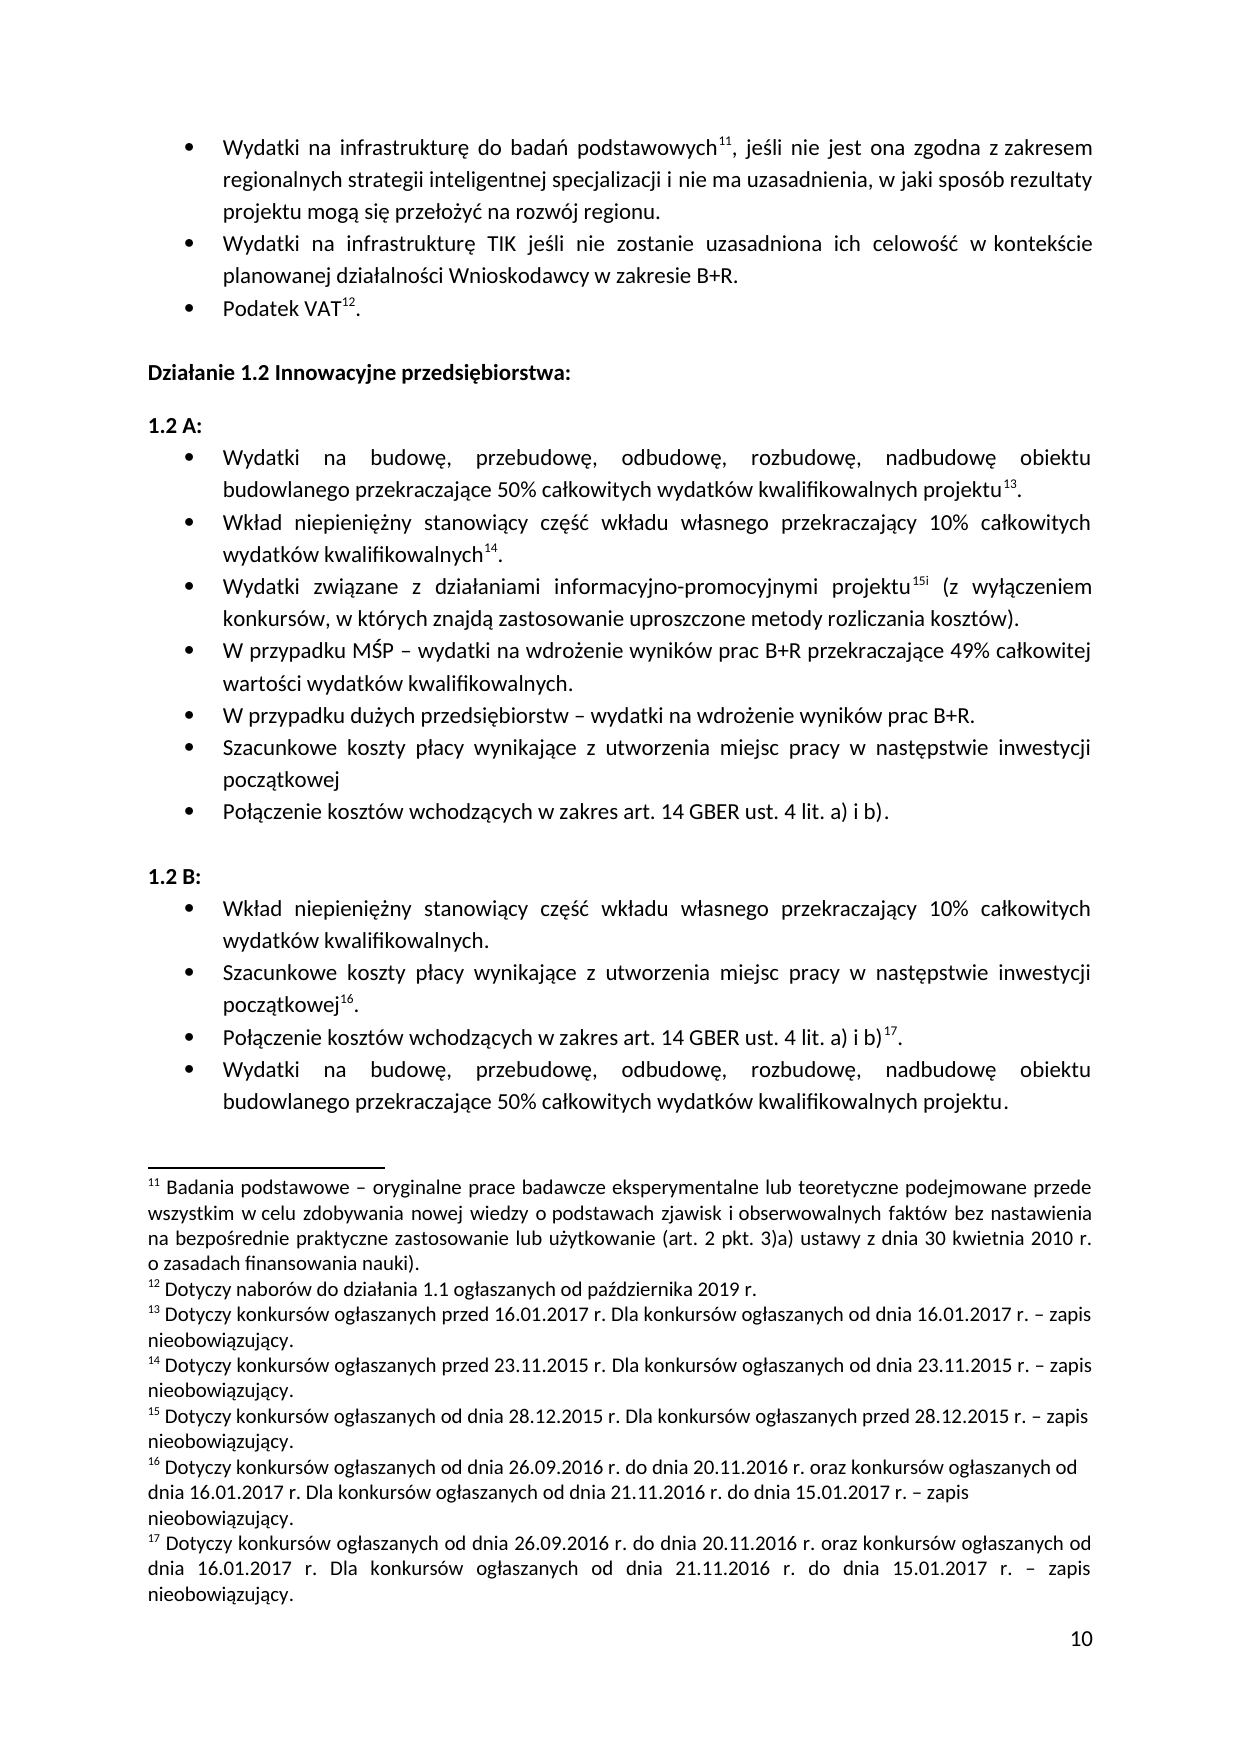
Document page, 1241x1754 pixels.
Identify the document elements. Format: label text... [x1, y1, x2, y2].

list W przypadku MŚP – wydatki na wdrożenie wyników prac B+R przekraczające 49% całkowitej wartości wydatków kwalifikowalnych. [185, 637, 1093, 697]
list Wkład niepieniężny stanowiący część wkładu własnego przekraczający 10% całkowitych wydatków kwalifikowalnych. [185, 508, 1093, 568]
list Połączenie kosztów wchodzących w zakres art. 14 GBER ust. 4 lit. a) i b). [185, 1023, 1093, 1051]
list Wydatki na infrastrukturę TIK jeśli nie zostanie uzasadniona ich celowość w kontekście planowanej działalności Wnioskodawcy w zakresie B+R. [185, 229, 1093, 290]
list Wkład niepieniężny stanowiący część wkładu własnego przekraczający 10% całkowitych wydatków kwalifikowalnych. [185, 894, 1093, 954]
list W przypadku dużych przedsiębiorstw – wydatki na wdrożenie wyników prac B+R. [185, 701, 1093, 729]
list Podatek VAT. [185, 294, 1093, 322]
list Wydatki na budowę, przebudowę, odbudowę, rozbudowę, nadbudowę obiektu budowlanego przekraczające 50% całkowitych wydatków kwalifikowalnych projektu. [185, 443, 1093, 504]
list Wydatki na budowę, przebudowę, odbudowę, rozbudowę, nadbudowę obiektu budowlanego przekraczające 50% całkowitych wydatków kwalifikowalnych projektu. [185, 1055, 1093, 1115]
list Szacunkowe koszty płacy wynikające z utworzenia miejsc pracy w następstwie inwestycji początkowej. [185, 958, 1093, 1019]
text Działanie 1.2 Innowacyjne przedsiębiorstwa: [148, 358, 1093, 386]
list Wydatki na infrastrukturę do badań podstawowych, jeśli nie jest ona zgodna z zakresem regionalnych strategii inteligentnej specjalizacji i nie ma uzasadnienia, w jaki sposób rezultaty projektu mogą się przełożyć na rozwój regionu. [185, 133, 1093, 225]
text 1.2 A: [148, 411, 1093, 439]
list Szacunkowe koszty płacy wynikające z utworzenia miejsc pracy w następstwie inwestycji początkowej [185, 733, 1093, 793]
text 1.2 B: [148, 862, 1093, 890]
list Połączenie kosztów wchodzących w zakres art. 14 GBER ust. 4 lit. a) i b). [185, 797, 1093, 826]
list Wydatki związane z działaniami informacyjno-promocyjnymi projektu (z wyłączeniem konkursów, w których znajdą zastosowanie uproszczone metody rozliczania kosztów). [185, 572, 1093, 632]
